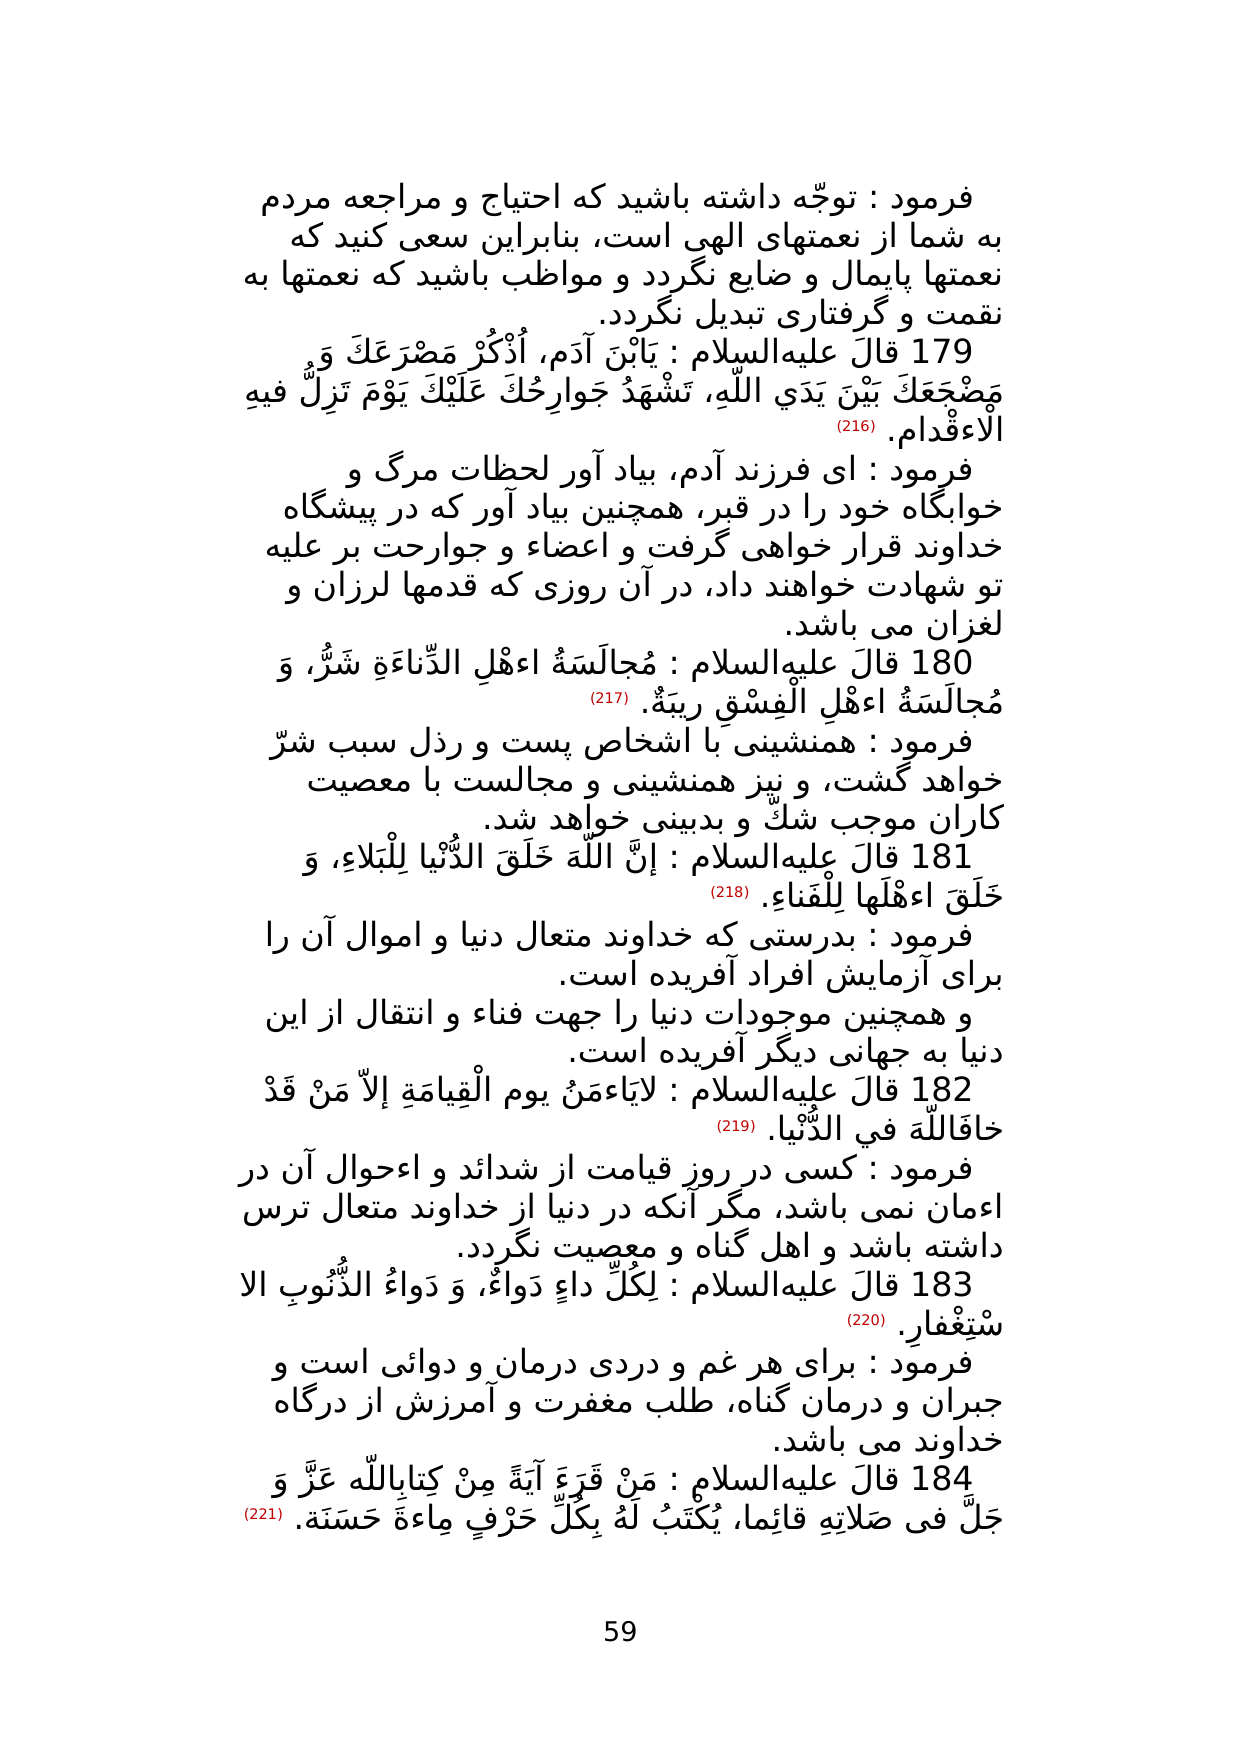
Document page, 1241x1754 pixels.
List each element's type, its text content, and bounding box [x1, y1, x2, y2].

text 182 قالَ عليه‌السلام : لايَاءمَنُ يوم الْقِيامَةِ إلاّ مَنْ قَدْ خافَاللّهَ في الدُّنْيا. (219) [236, 1071, 1004, 1148]
text و همچنين موجودات دنيا را جهت فناء و انتقال از اين دنيا به جهانى ديگر آفريده است. [236, 993, 1004, 1071]
text 181 قالَ عليه‌السلام : إنَّ اللّهَ خَلَقَ الدُّنْيا لِلْبَلاءِ، وَ خَلَقَ اءهْلَها لِلْفَناءِ. (218) [236, 838, 1004, 915]
text 180 قالَ عليه‌السلام : مُجالَسَةُ اءهْلِ الدِّناءَةِ شَرُّ، وَ مُجالَسَةُ اءهْلِ الْفِسْقِ ريبَةٌ. (217) [236, 643, 1004, 721]
text فرمود : كسى در روز قيامت از شدائد و اءحوال آن در اءمان نمى باشد، مگر آنكه در دنيا از خداوند متعال ترس داشته باشد و اهل گناه و معصيت نگردد. [236, 1148, 1004, 1265]
text 183 قالَ عليه‌السلام : لِكُلِّ داءٍ دَواءٌ، وَ دَواءُ الذُّنُوبِ الا سْتِغْفارِ. (220) [236, 1265, 1004, 1343]
text فرمود : بدرستى كه خداوند متعال دنيا و اموال آن را براى آزمايش افراد آفريده است. [236, 915, 1004, 993]
text فرمود : همنشينى با اشخاص پست و رذل سبب شرّ خواهد گشت، و نيز همنشينى و مجالست با معصيت كاران موجب شكّ و بدبينى خواهد شد. [236, 721, 1004, 838]
text فرمود : توجّه داشته باشيد كه احتياج و مراجعه مردم به شما از نعمتهاى الهى است، بنابراين سعى كنيد كه نعمتها پايمال و ضايع نگردد و مواظب باشيد كه نعمتها به نقمت و گرفتارى تبديل نگردد. [236, 177, 1004, 333]
text 179 قالَ عليه‌السلام : يَابْنَ آدَم، اُذْكُرْ مَصْرَعَكَ وَ مَضْجَعَكَ بَيْنَ يَدَي اللّهِ، تَشْهَدُ جَوارِحُكَ عَلَيْكَ يَوْمَ تَزِلُّ فيهِ الْاءقْدام. (216) [236, 333, 1004, 449]
text فرمود : اى فرزند آدم، بياد آور لحظات مرگ و خوابگاه خود را در قبر، همچنين بياد آور كه در پيشگاه خداوند قرار خواهى گرفت و اعضاء و جوارحت بر عليه تو شهادت خواهند داد، در آن روزى كه قدمها لرزان و لغزان مى باشد. [236, 449, 1004, 643]
text 184 قالَ عليه‌السلام : مَنْ قَرَءَ آيَةً مِنْ كِتابِاللّه عَزَّ وَ جَلَّ فى صَلاتِهِ قائِما، يُكْتَبُ لَهُ بِكُلِّ حَرْفٍ مِاءةَ حَسَنَة. (221) [236, 1459, 1004, 1537]
text فرمود : براى هر غم و دردى درمان و دوائى است و جبران و درمان گناه، طلب مغفرت و آمرزش از درگاه خداوند مى باشد. [236, 1343, 1004, 1459]
